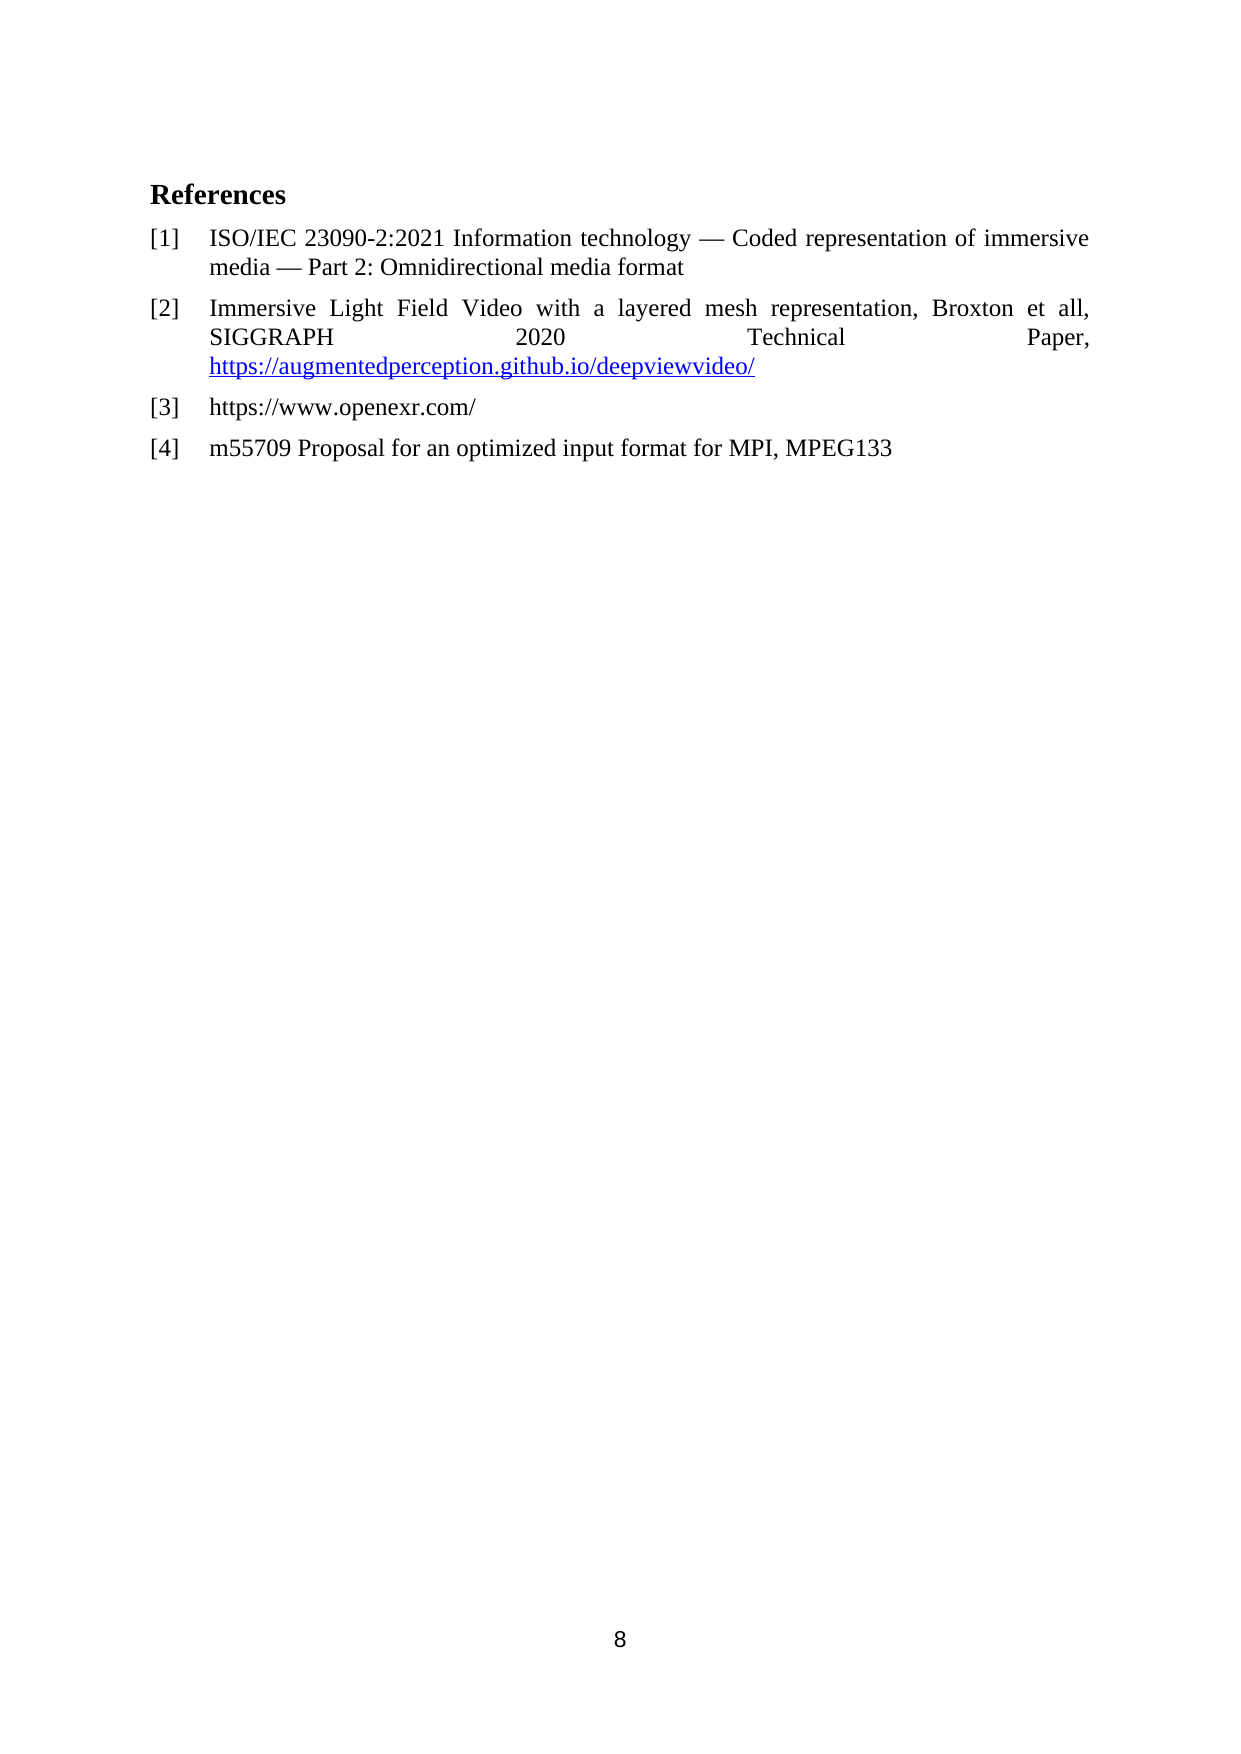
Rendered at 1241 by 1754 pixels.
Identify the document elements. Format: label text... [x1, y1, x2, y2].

text ISO/IEC 23090-2:2021 Information technology — Coded representation of immersive media — Part 2: Omnidirectional media format [150, 223, 1090, 281]
text https://www.openexr.com/ [150, 392, 1090, 421]
text m55709 Proposal for an optimized input format for MPI, MPEG133 [150, 433, 1090, 462]
text Immersive Light Field Video with a layered mesh representation, Broxton et all, SIGGRAPH 2020 Technical Paper, https://augmentedperception.github.io/deepviewvideo/ [150, 293, 1090, 379]
subtitle References [150, 177, 1090, 211]
